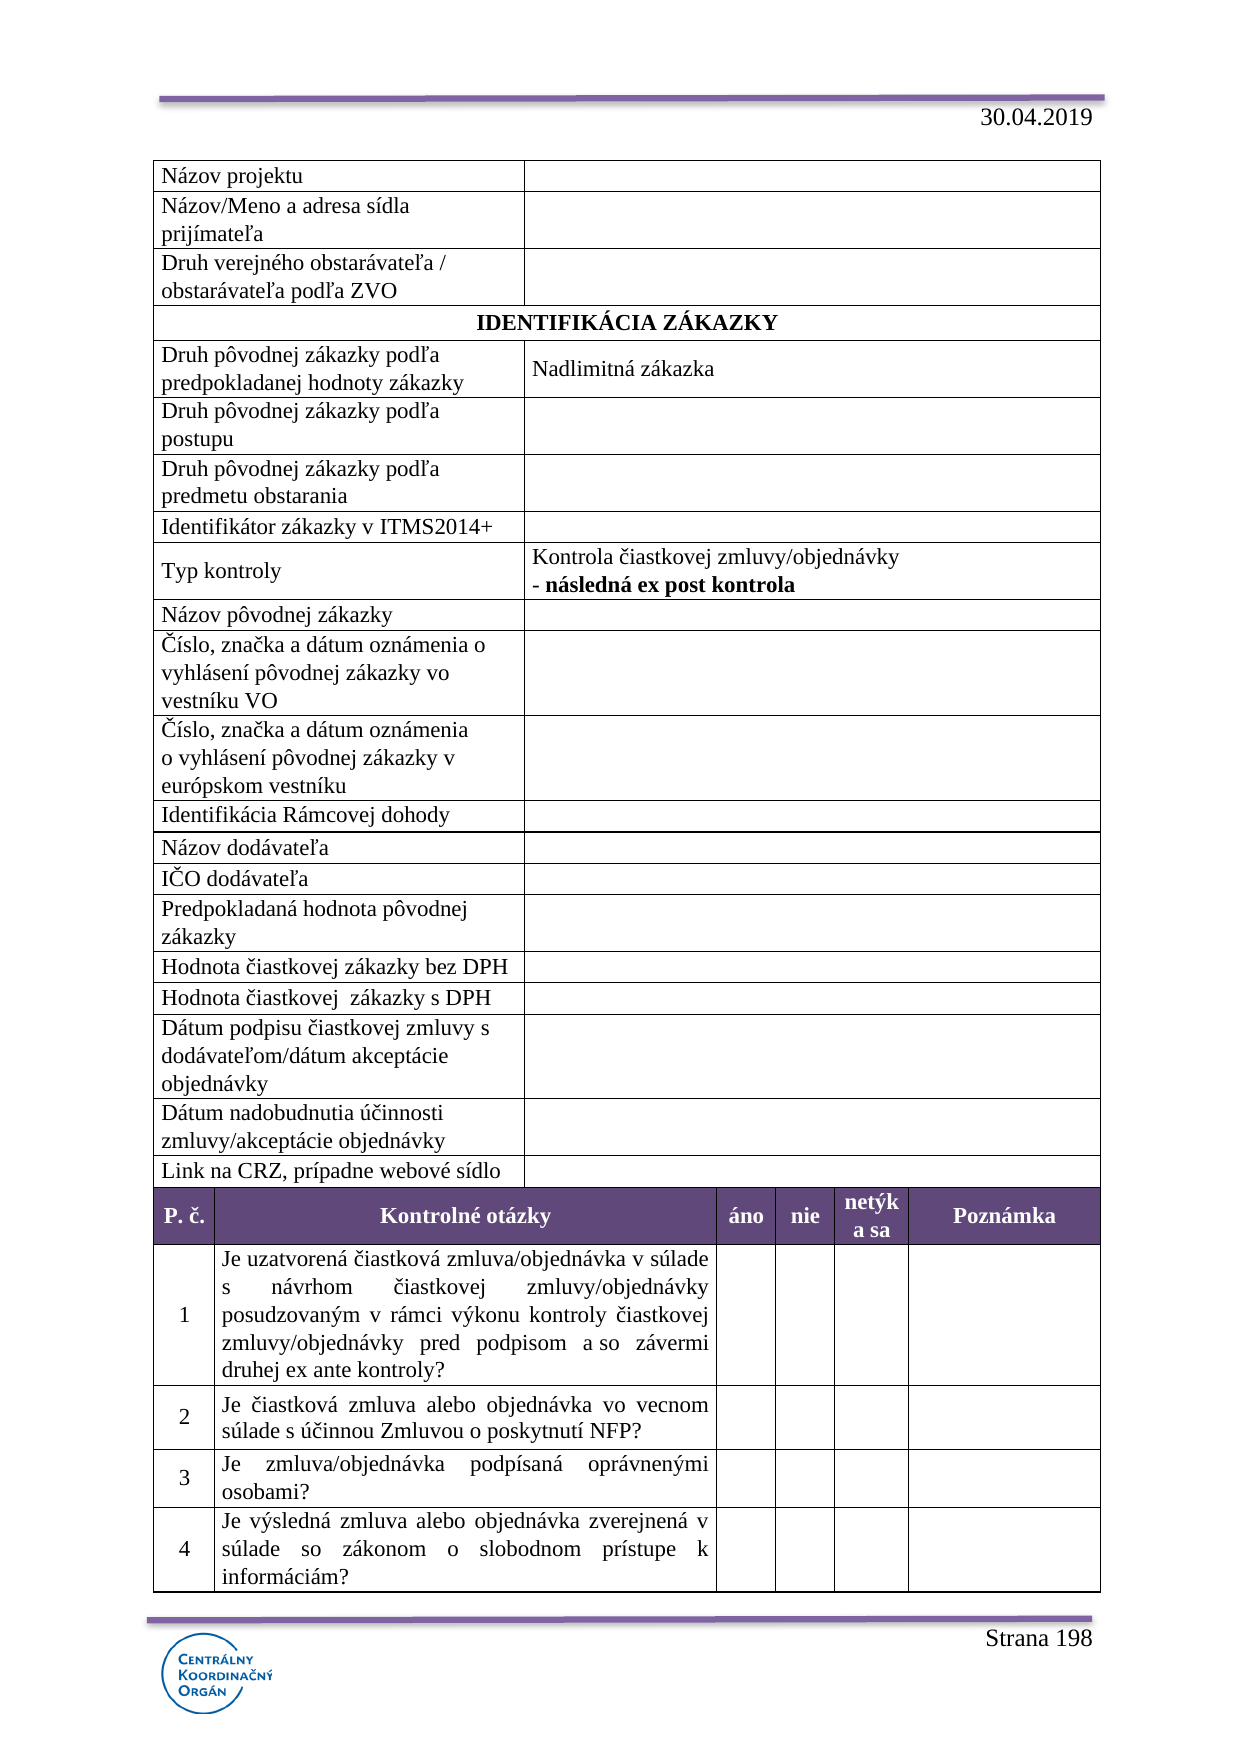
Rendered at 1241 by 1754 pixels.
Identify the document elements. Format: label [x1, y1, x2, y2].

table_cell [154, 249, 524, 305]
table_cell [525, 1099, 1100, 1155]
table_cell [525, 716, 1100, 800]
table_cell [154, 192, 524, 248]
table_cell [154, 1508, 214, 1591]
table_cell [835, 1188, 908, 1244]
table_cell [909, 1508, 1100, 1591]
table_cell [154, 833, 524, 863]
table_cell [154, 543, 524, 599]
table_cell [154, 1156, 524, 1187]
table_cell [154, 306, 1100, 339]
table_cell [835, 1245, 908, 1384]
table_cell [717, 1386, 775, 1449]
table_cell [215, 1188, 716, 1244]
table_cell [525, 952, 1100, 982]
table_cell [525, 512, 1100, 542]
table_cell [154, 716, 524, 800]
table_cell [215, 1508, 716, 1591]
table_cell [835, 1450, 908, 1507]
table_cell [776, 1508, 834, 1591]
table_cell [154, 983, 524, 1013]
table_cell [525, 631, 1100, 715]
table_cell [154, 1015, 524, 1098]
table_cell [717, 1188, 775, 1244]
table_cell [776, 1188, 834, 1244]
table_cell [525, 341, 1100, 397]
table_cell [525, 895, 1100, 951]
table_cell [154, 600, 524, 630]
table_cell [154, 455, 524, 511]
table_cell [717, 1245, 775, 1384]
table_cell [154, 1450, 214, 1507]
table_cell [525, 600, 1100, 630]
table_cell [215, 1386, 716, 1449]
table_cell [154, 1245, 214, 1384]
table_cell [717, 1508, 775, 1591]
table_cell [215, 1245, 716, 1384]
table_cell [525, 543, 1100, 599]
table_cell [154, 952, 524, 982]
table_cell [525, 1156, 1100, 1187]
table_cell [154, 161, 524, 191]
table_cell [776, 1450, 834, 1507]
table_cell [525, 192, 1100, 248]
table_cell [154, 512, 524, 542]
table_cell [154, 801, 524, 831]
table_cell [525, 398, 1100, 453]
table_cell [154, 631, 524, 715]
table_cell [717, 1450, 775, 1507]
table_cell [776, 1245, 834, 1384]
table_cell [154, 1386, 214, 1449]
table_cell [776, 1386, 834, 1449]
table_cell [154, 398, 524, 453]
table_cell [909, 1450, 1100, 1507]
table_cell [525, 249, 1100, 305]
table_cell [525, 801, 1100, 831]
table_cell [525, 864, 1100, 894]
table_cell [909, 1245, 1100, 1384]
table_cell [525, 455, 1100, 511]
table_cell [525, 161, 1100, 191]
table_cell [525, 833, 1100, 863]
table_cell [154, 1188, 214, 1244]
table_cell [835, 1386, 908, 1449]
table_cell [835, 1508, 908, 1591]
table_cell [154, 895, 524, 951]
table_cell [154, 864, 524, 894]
picture [159, 1631, 272, 1713]
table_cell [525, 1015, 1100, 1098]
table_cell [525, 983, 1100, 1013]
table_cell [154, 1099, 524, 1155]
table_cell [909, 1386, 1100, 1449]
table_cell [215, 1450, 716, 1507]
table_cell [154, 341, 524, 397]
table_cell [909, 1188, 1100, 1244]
